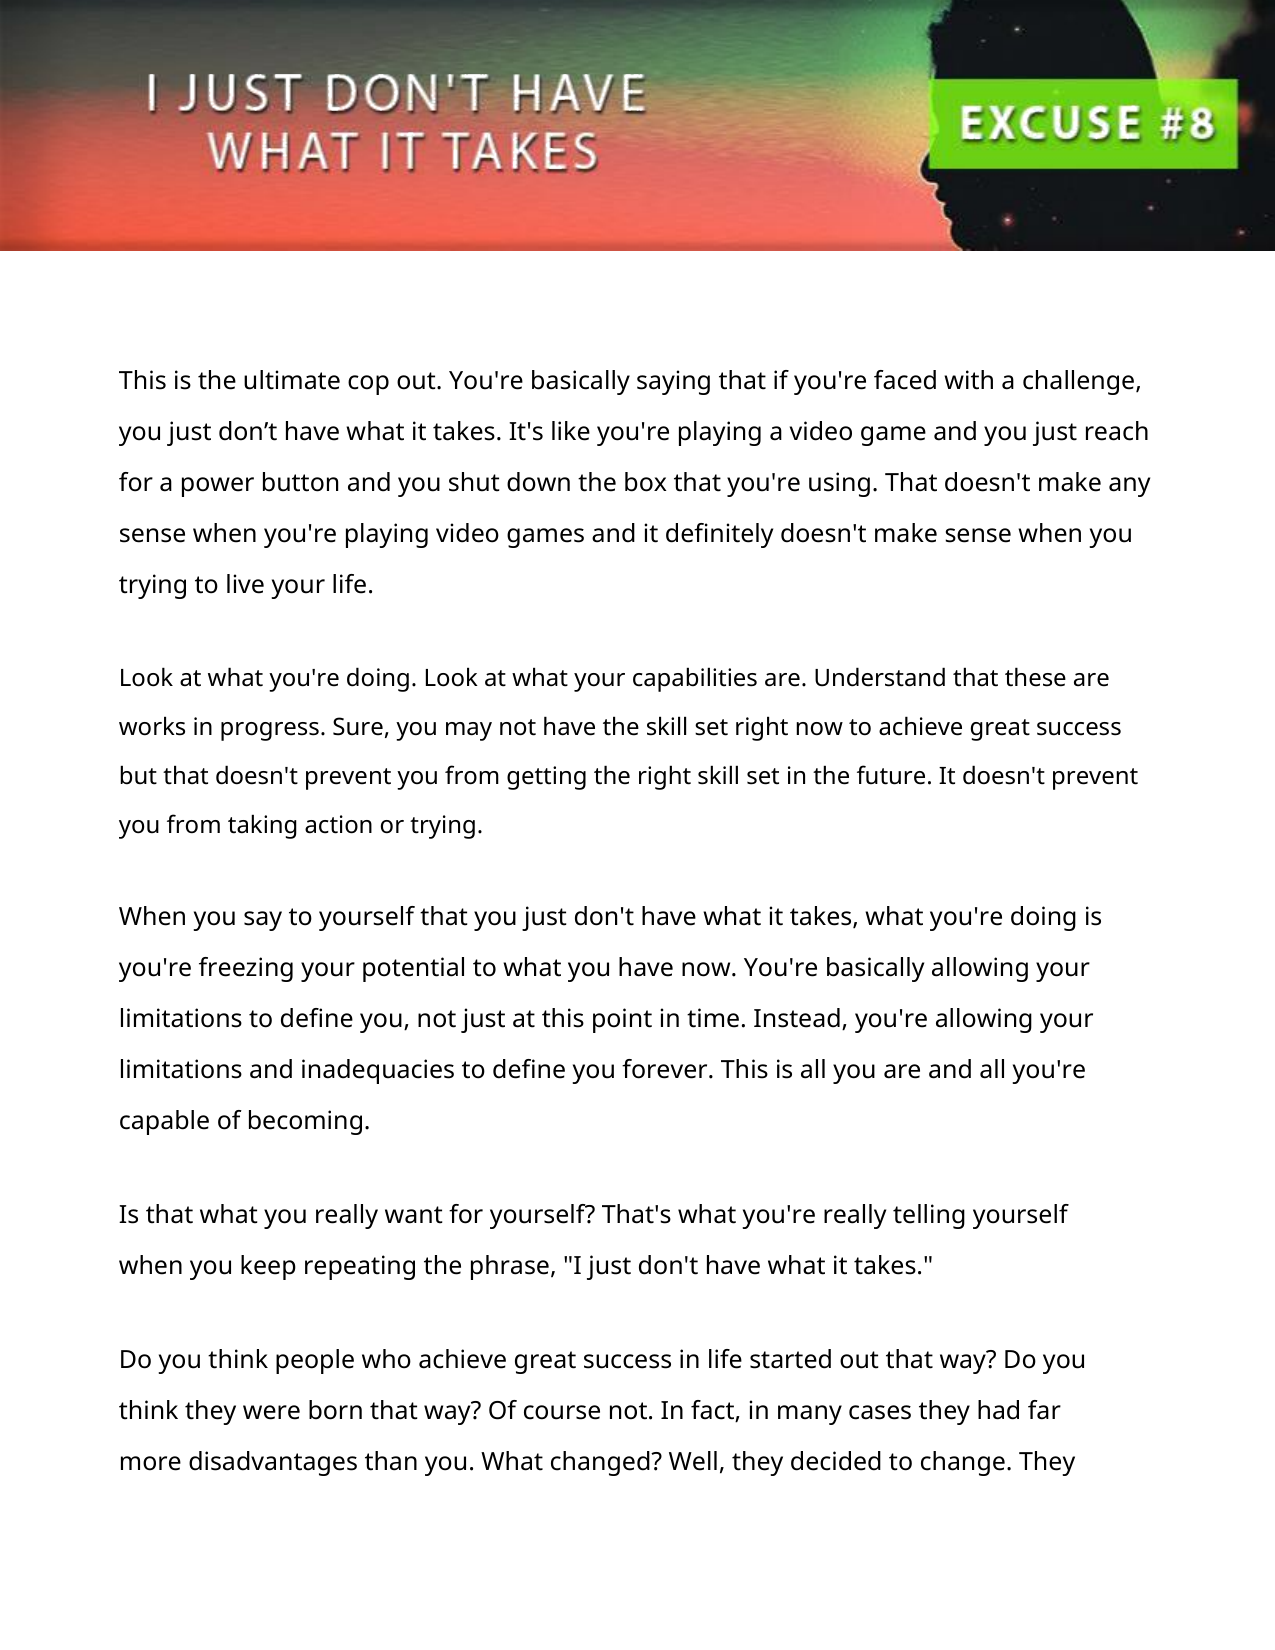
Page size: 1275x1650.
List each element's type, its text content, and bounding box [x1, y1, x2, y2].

picture [0, 0, 1275, 251]
text When you say to yourself that you just don't have what it takes, what you're doing is you're freezing your potential to what you have now. You're basically allowing your limitations to define you, not just at this point in time. Instead, you're allowing your limitations and inadequacies to define you forever. This is all you are and all you're capable of becoming. [119, 899, 1137, 1137]
text Is that what you really want for yourself? That's what you're really telling yourself when you keep repeating the phrase, "I just don't have what it takes." [119, 1197, 1098, 1282]
text Look at what you're doing. Look at what your capabilities are. Understand that these are works in progress. Sure, you may not have the skill set right now to achieve great success but that doesn't prevent you from getting the right skill set in the future. It doesn't prevent you from taking action or trying. [119, 661, 1154, 840]
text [119, 1341, 1127, 1477]
text This is the ultimate cop out. You're basically saying that if you're faced with a challenge, you just don’t have what it takes. It's like you're playing a video game and you just reach for a power button and you shut down the box that you're using. That doesn't make any sense when you're playing video games and it definitely doesn't make sense when you trying to live your life. [119, 363, 1154, 601]
